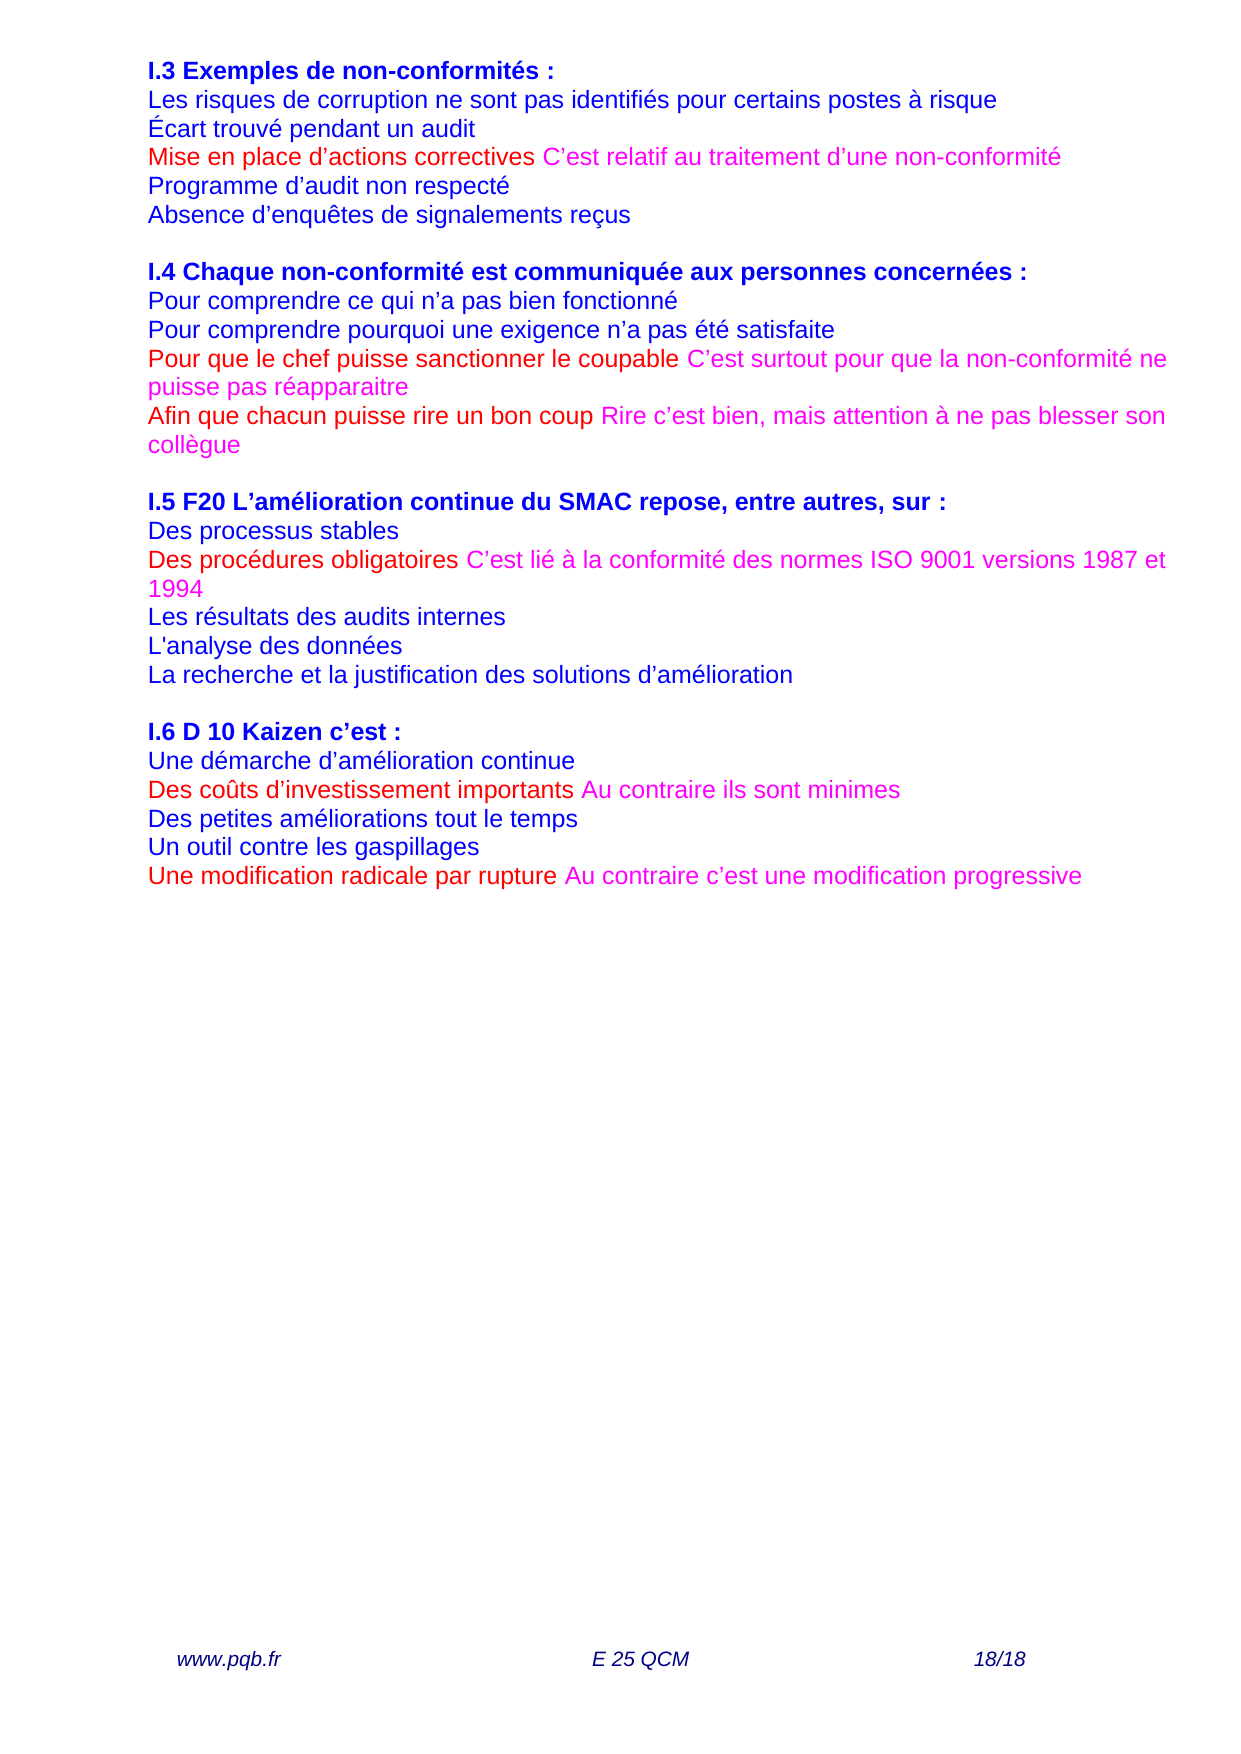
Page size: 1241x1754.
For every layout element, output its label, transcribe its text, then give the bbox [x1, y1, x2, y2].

text Programme d’audit non respecté [148, 171, 1200, 200]
text Les résultats des audits internes [148, 602, 1200, 631]
text I.4 Chaque non-conformité est communiquée aux personnes concernées : [148, 257, 1200, 286]
text Des processus stables [148, 516, 1200, 545]
text I.3 Exemples de non-conformités : [148, 56, 1200, 85]
text Pour comprendre pourquoi une exigence n’a pas été satisfaite [148, 315, 1200, 344]
text Un outil contre les gaspillages [148, 832, 1200, 861]
text Une modification radicale par rupture Au contraire c’est une modification progressive [148, 861, 1200, 890]
text I.6 D 10 Kaizen c’est : [148, 717, 1200, 746]
text Pour comprendre ce qui n’a pas bien fonctionné [148, 286, 1200, 315]
text Écart trouvé pendant un audit [148, 114, 1200, 142]
text Afin que chacun puisse rire un bon coup Rire c’est bien, mais attention à ne pas blesser son collègue [148, 401, 1200, 459]
text Mise en place d’actions correctives C’est relatif au traitement d’une non-conformité [148, 142, 1200, 171]
text I.5 F20 L’amélioration continue du SMAC repose, entre autres, sur : [148, 487, 1200, 516]
text Une démarche d’amélioration continue [148, 746, 1200, 775]
text Les risques de corruption ne sont pas identifiés pour certains postes à risque [148, 85, 1200, 114]
text Des petites améliorations tout le temps [148, 804, 1200, 832]
text La recherche et la justification des solutions d’amélioration [148, 660, 1200, 689]
text Des procédures obligatoires C’est lié à la conformité des normes ISO 9001 versions 1987 et 1994 [148, 545, 1200, 602]
text Des coûts d’investissement importants Au contraire ils sont minimes [148, 775, 1200, 804]
text Absence d’enquêtes de signalements reçus [148, 200, 1200, 229]
text Pour que le chef puisse sanctionner le coupable C’est surtout pour que la non-conformité ne puisse pas réapparaitre [148, 344, 1200, 401]
text L'analyse des données [148, 631, 1200, 660]
